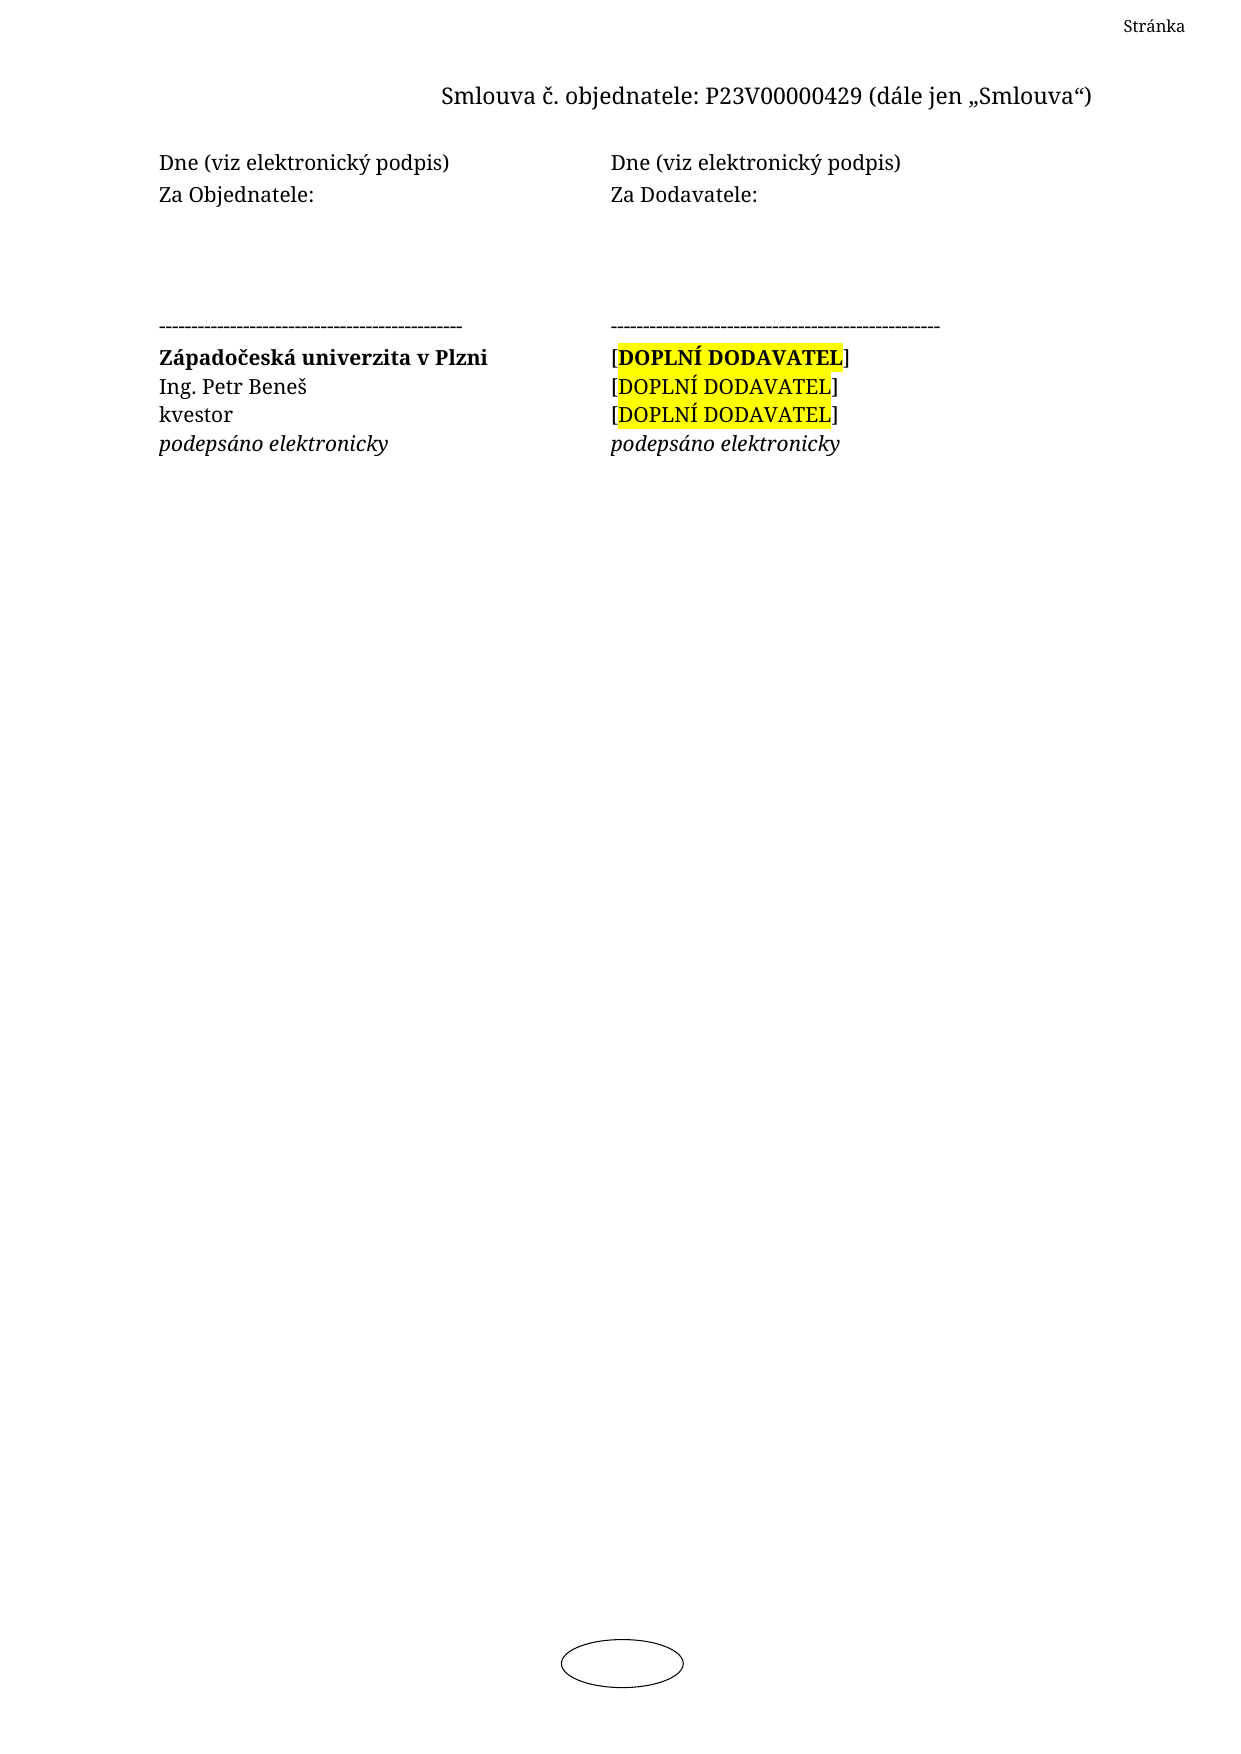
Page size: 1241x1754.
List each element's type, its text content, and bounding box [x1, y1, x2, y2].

table_header Dne (viz elektronický podpis) Za Objednatele: ----------------------------------------------- Západočeská univerzita v Plzni Ing. Petr Beneš kvestor podepsáno elektronicky [148, 148, 599, 457]
table_header Dne (viz elektronický podpis) Za Dodavatele: --------------------------------------------------- [DOPLNÍ DODAVATEL] [DOPLNÍ DODAVATEL] [DOPLNÍ DODAVATEL] podepsáno elektronicky [599, 148, 1051, 457]
